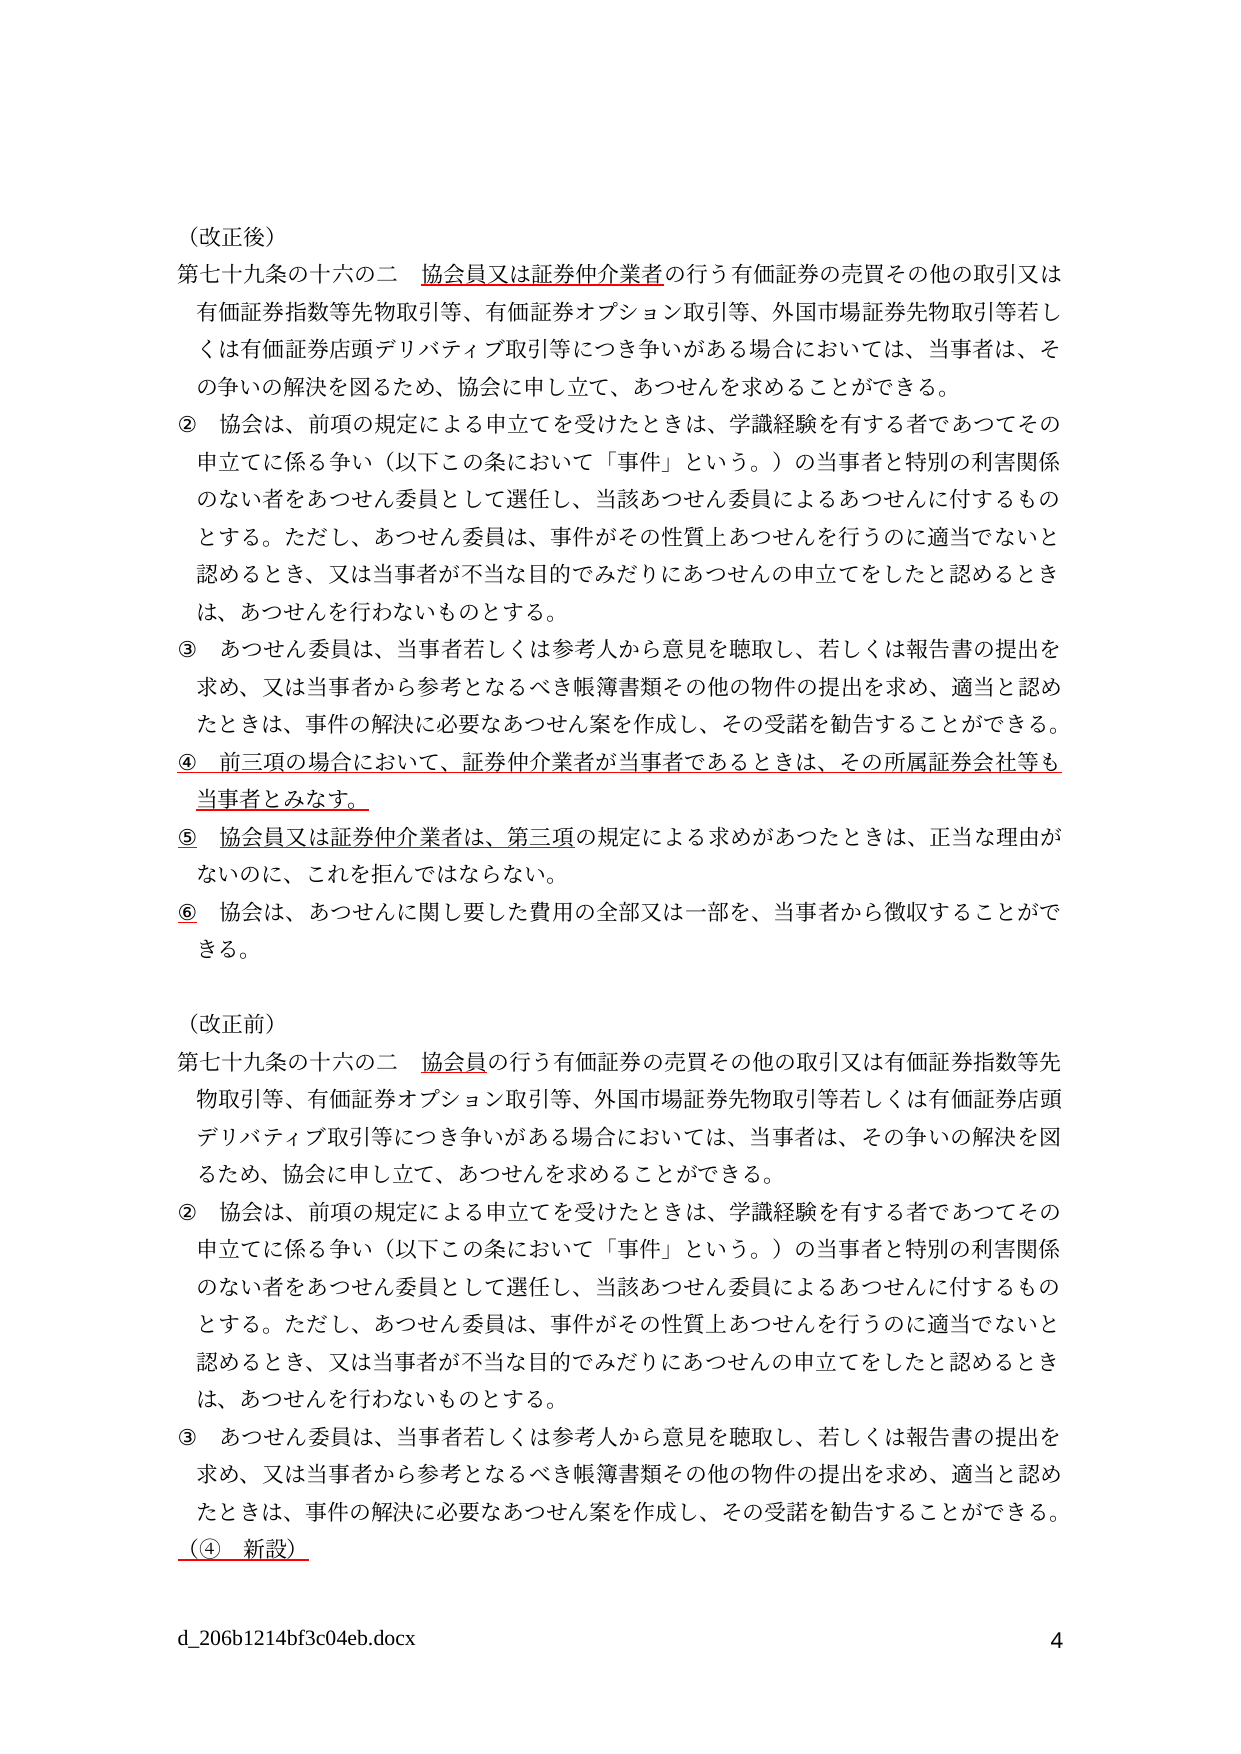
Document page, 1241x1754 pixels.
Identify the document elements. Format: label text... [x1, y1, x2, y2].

text ② 協会は、前項の規定による申立てを受けたときは、学識経験を有する者であつてその申立てに係る争い（以下この条において「事件」という。）の当事者と特別の利害関係のない者をあつせん委員として選任し、当該あつせん委員によるあつせんに付するものとする。ただし、あつせん委員は、事件がその性質上あつせんを行うのに適当でないと認めるとき、又は当事者が不当な目的でみだりにあつせんの申立てをしたと認めるときは、あつせんを行わないものとする。 [177, 404, 1063, 629]
text 第七十九条の十六の二 協会員の行う有価証券の売買その他の取引又は有価証券指数等先物取引等、有価証券オプション取引等、外国市場証券先物取引等若しくは有価証券店頭デリバティブ取引等につき争いがある場合においては、当事者は、その争いの解決を図るため、協会に申し立て、あつせんを求めることができる。 [177, 1042, 1063, 1192]
text ② 協会は、前項の規定による申立てを受けたときは、学識経験を有する者であつてその申立てに係る争い（以下この条において「事件」という。）の当事者と特別の利害関係のない者をあつせん委員として選任し、当該あつせん委員によるあつせんに付するものとする。ただし、あつせん委員は、事件がその性質上あつせんを行うのに適当でないと認めるとき、又は当事者が不当な目的でみだりにあつせんの申立てをしたと認めるときは、あつせんを行わないものとする。 [177, 1192, 1063, 1417]
text ⑥ 協会は、あつせんに関し要した費用の全部又は一部を、当事者から徴収することができる。 [177, 892, 1063, 967]
text （改正前） [177, 1004, 1063, 1042]
text ⑤ 協会員又は証券仲介業者は、第三項の規定による求めがあつたときは、正当な理由がないのに、これを拒んではならない。 [177, 817, 1063, 892]
text （改正後） [177, 217, 1063, 254]
text （④ 新設） [177, 1529, 1063, 1567]
text ④ 前三項の場合において、証券仲介業者が当事者であるときは、その所属証券会社等も当事者とみなす。 [177, 742, 1063, 817]
text ③ あつせん委員は、当事者若しくは参考人から意見を聴取し、若しくは報告書の提出を求め、又は当事者から参考となるべき帳簿書類その他の物件の提出を求め、適当と認めたときは、事件の解決に必要なあつせん案を作成し、その受諾を勧告することができる。 [177, 629, 1063, 742]
text 第七十九条の十六の二 協会員又は証券仲介業者の行う有価証券の売買その他の取引又は有価証券指数等先物取引等、有価証券オプション取引等、外国市場証券先物取引等若しくは有価証券店頭デリバティブ取引等につき争いがある場合においては、当事者は、その争いの解決を図るため、協会に申し立て、あつせんを求めることができる。 [177, 254, 1063, 404]
text ③ あつせん委員は、当事者若しくは参考人から意見を聴取し、若しくは報告書の提出を求め、又は当事者から参考となるべき帳簿書類その他の物件の提出を求め、適当と認めたときは、事件の解決に必要なあつせん案を作成し、その受諾を勧告することができる。 [177, 1417, 1063, 1529]
